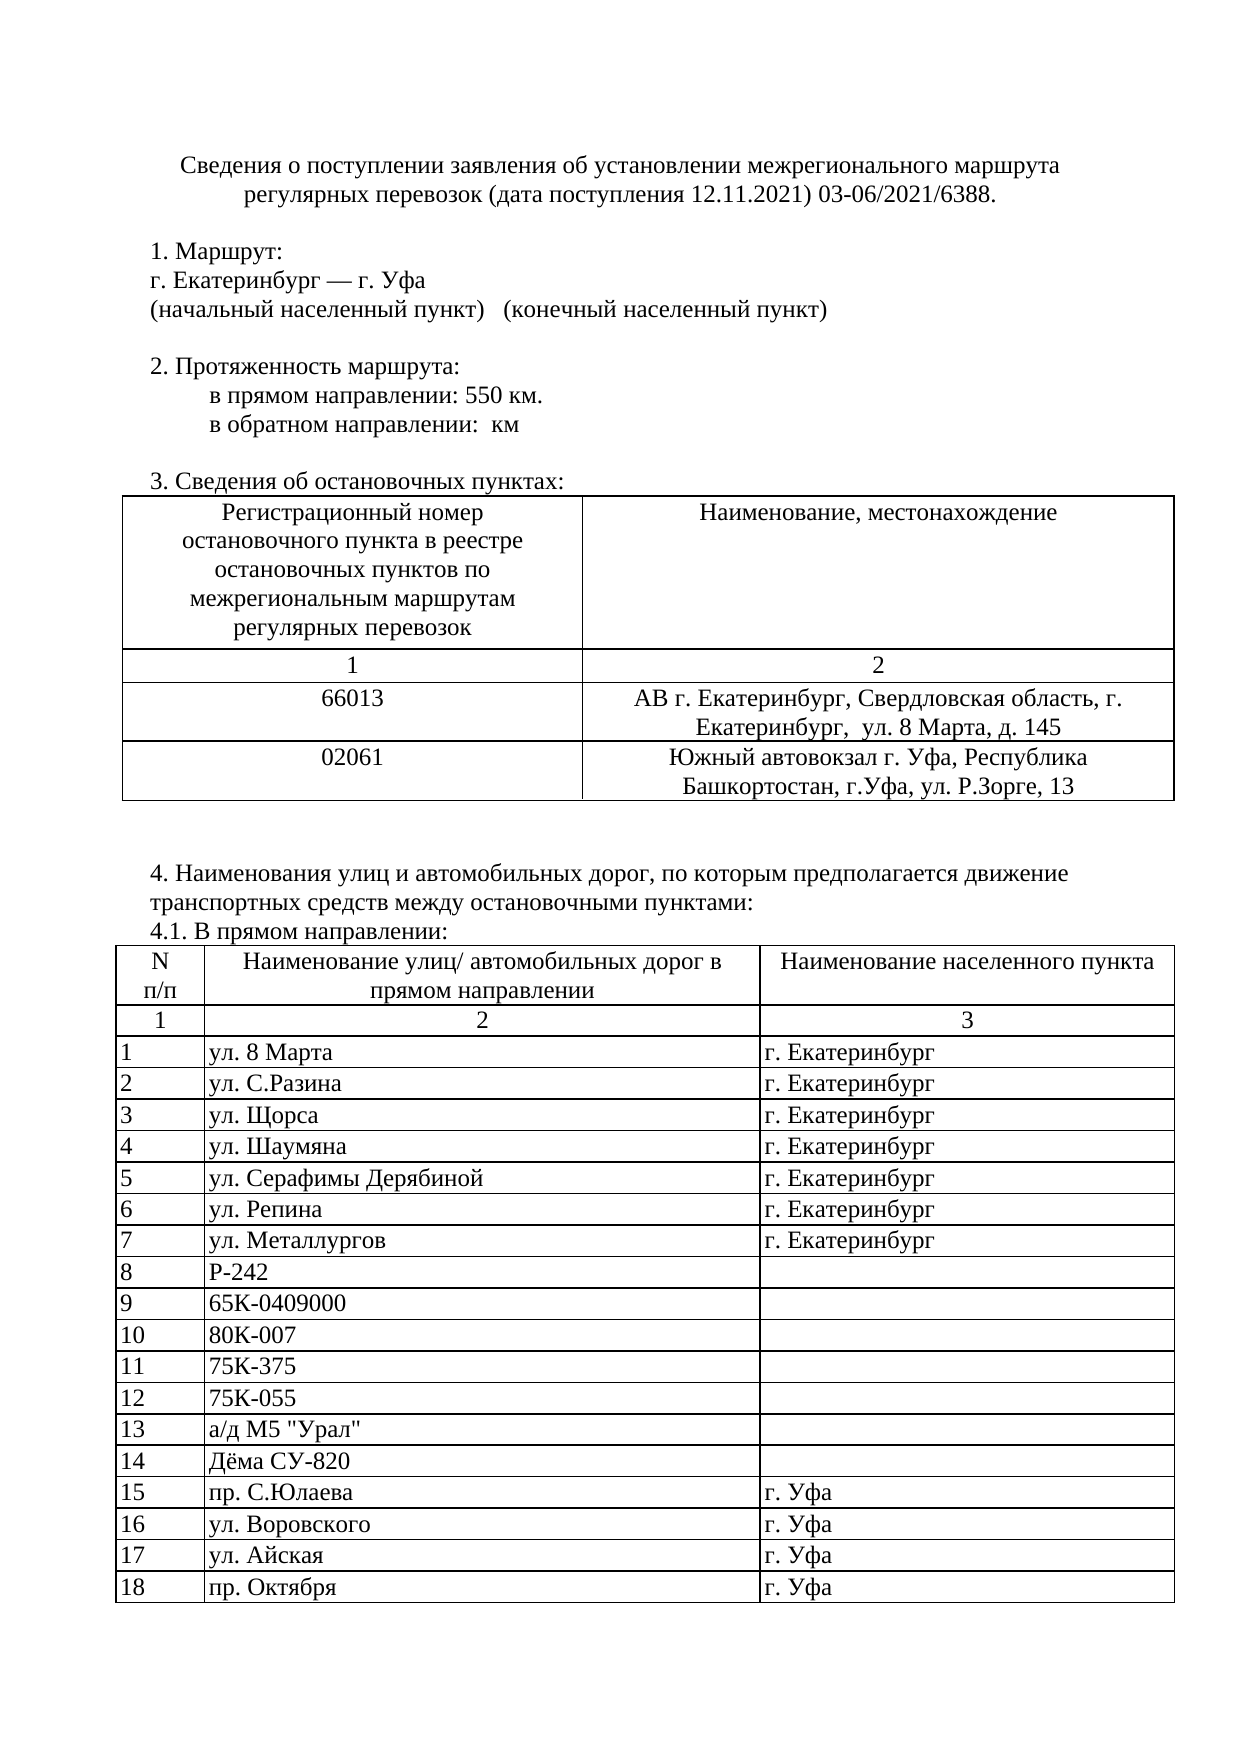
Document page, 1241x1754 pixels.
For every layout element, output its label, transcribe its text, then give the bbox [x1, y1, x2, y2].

text 4. Наименования улиц и автомобильных дорог, по которым предполагается движение транспортных средств между остановочными пунктами: [150, 858, 1090, 916]
text в прямом направлении: 550 км. [150, 380, 1090, 409]
table_cell 17 [117, 1540, 204, 1570]
table_cell 14 [117, 1446, 204, 1476]
table_cell 1 [117, 1006, 204, 1035]
table_cell г. Уфа [761, 1477, 1174, 1507]
table_cell г. Уфа [761, 1509, 1174, 1539]
table_cell г. Екатеринбург [761, 1226, 1174, 1256]
table_cell 1 [117, 1037, 204, 1067]
table_cell [761, 1257, 1174, 1287]
text Сведения о поступлении заявления об установлении межрегионального маршрута регулярных перевозок (дата поступления 12.11.2021) 03-06/2021/6388. [150, 150, 1090, 207]
table_cell ул. Щорса [205, 1100, 759, 1130]
table_cell г. Екатеринбург [761, 1131, 1174, 1161]
table_cell пр. С.Юлаева [205, 1477, 759, 1507]
table_cell ул. С.Разина [205, 1068, 759, 1098]
table_cell АВ г. Екатеринбург, Свердловская область, г. Екатеринбург, ул. 8 Марта, д. 145 [583, 683, 1173, 740]
text (начальный населенный пункт) (конечный населенный пункт) [150, 294, 1090, 322]
text 2. Протяженность маршрута: [150, 351, 1090, 380]
table_cell 75К-055 [205, 1383, 759, 1413]
table_cell 80К-007 [205, 1320, 759, 1350]
table_cell 9 [117, 1289, 204, 1318]
table_header Наименование улиц/ автомобильных дорог в прямом направлении [205, 946, 759, 1004]
table_cell 10 [117, 1320, 204, 1350]
text г. Екатеринбург — г. Уфа [150, 265, 1090, 294]
table_cell 11 [117, 1352, 204, 1381]
table_cell 5 [117, 1163, 204, 1193]
table_cell ул. Шаумяна [205, 1131, 759, 1161]
table_cell [761, 1320, 1174, 1350]
table_cell [761, 1352, 1174, 1381]
table_cell 1 [123, 650, 582, 681]
table_cell 18 [117, 1572, 204, 1602]
table_cell ул. Репина [205, 1194, 759, 1224]
table_cell 4 [117, 1131, 204, 1161]
table_cell г. Екатеринбург [761, 1068, 1174, 1098]
table_cell 75К-375 [205, 1352, 759, 1381]
table_cell 13 [117, 1415, 204, 1444]
table_cell 2 [117, 1068, 204, 1098]
table_cell 2 [205, 1006, 759, 1035]
table_cell 6 [117, 1194, 204, 1224]
table_cell 12 [117, 1383, 204, 1413]
table_header Наименование населенного пункта [761, 946, 1174, 1004]
table_cell г. Екатеринбург [761, 1163, 1174, 1193]
text 3. Сведения об остановочных пунктах: [150, 466, 1090, 495]
table_cell ул. 8 Марта [205, 1037, 759, 1067]
table_cell ул. Металлургов [205, 1226, 759, 1256]
table_cell Р-242 [205, 1257, 759, 1287]
table_cell 3 [117, 1100, 204, 1130]
text в обратном направлении: км [150, 409, 1090, 437]
table_cell Дёма СУ-820 [205, 1446, 759, 1476]
table_cell 2 [583, 650, 1173, 681]
table_header N п/п [117, 946, 204, 1004]
table_cell 8 [117, 1257, 204, 1287]
table_cell г. Екатеринбург [761, 1100, 1174, 1130]
table_cell 16 [117, 1509, 204, 1539]
table_cell [761, 1383, 1174, 1413]
table_cell [761, 1415, 1174, 1444]
table_header Наименование, местонахождение [583, 497, 1173, 648]
table_cell [761, 1289, 1174, 1318]
table_cell ул. Воровского [205, 1509, 759, 1539]
table_cell г. Уфа [761, 1572, 1174, 1602]
table_cell 15 [117, 1477, 204, 1507]
table_cell г. Уфа [761, 1540, 1174, 1570]
table_cell ул. Серафимы Дерябиной [205, 1163, 759, 1193]
text 4.1. В прямом направлении: [150, 916, 1090, 945]
table_cell 65К-0409000 [205, 1289, 759, 1318]
table_cell 7 [117, 1226, 204, 1256]
table_cell [761, 1446, 1174, 1476]
table_cell 66013 [123, 683, 582, 740]
table_header Регистрационный номер остановочного пункта в реестре остановочных пунктов по межрегиональным маршрутам регулярных перевозок [123, 497, 582, 648]
table_cell ул. Айская [205, 1540, 759, 1570]
table_cell а/д М5 "Урал" [205, 1415, 759, 1444]
table_cell 3 [761, 1006, 1174, 1035]
table_cell 02061 [123, 742, 582, 799]
text 1. Маршрут: [150, 236, 1090, 265]
table_cell г. Екатеринбург [761, 1037, 1174, 1067]
table_cell пр. Октября [205, 1572, 759, 1602]
table_cell Южный автовокзал г. Уфа, Республика Башкортостан, г.Уфа, ул. Р.Зорге, 13 [583, 742, 1173, 799]
table_cell г. Екатеринбург [761, 1194, 1174, 1224]
